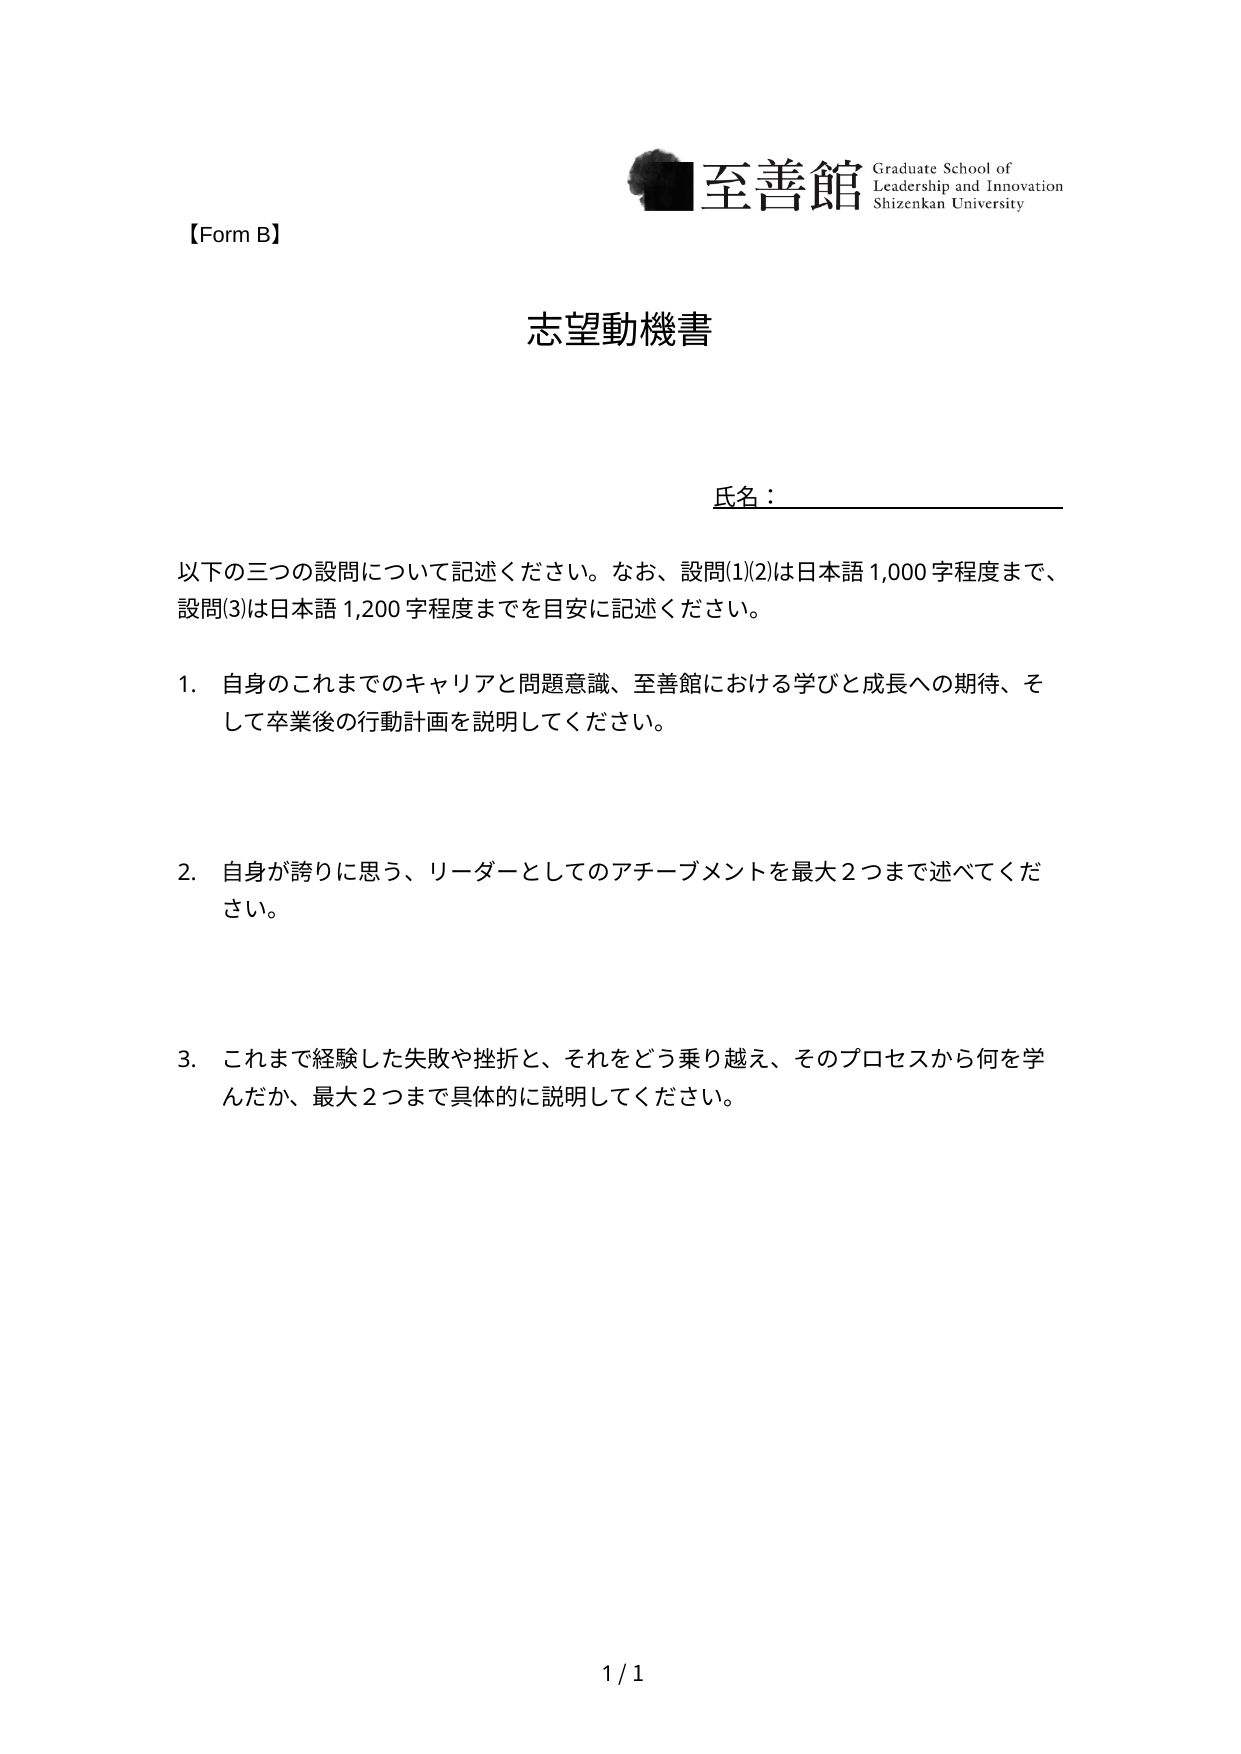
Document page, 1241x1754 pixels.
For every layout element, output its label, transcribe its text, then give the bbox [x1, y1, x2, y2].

text 以下の三つの設問について記述ください。なお、設問⑴⑵は日本語1,000字程度まで、設問⑶は日本語1,200字程度までを目安に記述ください。 [177, 552, 1063, 627]
list 自身のこれまでのキャリアと問題意識、至善館における学びと成長への期待、そして卒業後の行動計画を説明してください。 [177, 664, 1063, 739]
picture [625, 142, 1063, 221]
list これまで経験した失敗や挫折と、それをどう乗り越え、そのプロセスから何を学んだか、最大２つまで具体的に説明してください。 [177, 1039, 1063, 1114]
text 志望動機書 [177, 289, 1063, 364]
text 【Form B】 [177, 214, 1063, 252]
text 氏名： [177, 477, 1063, 514]
list 自身が誇りに思う、リーダーとしてのアチーブメントを最大２つまで述べてください。 [177, 852, 1063, 927]
